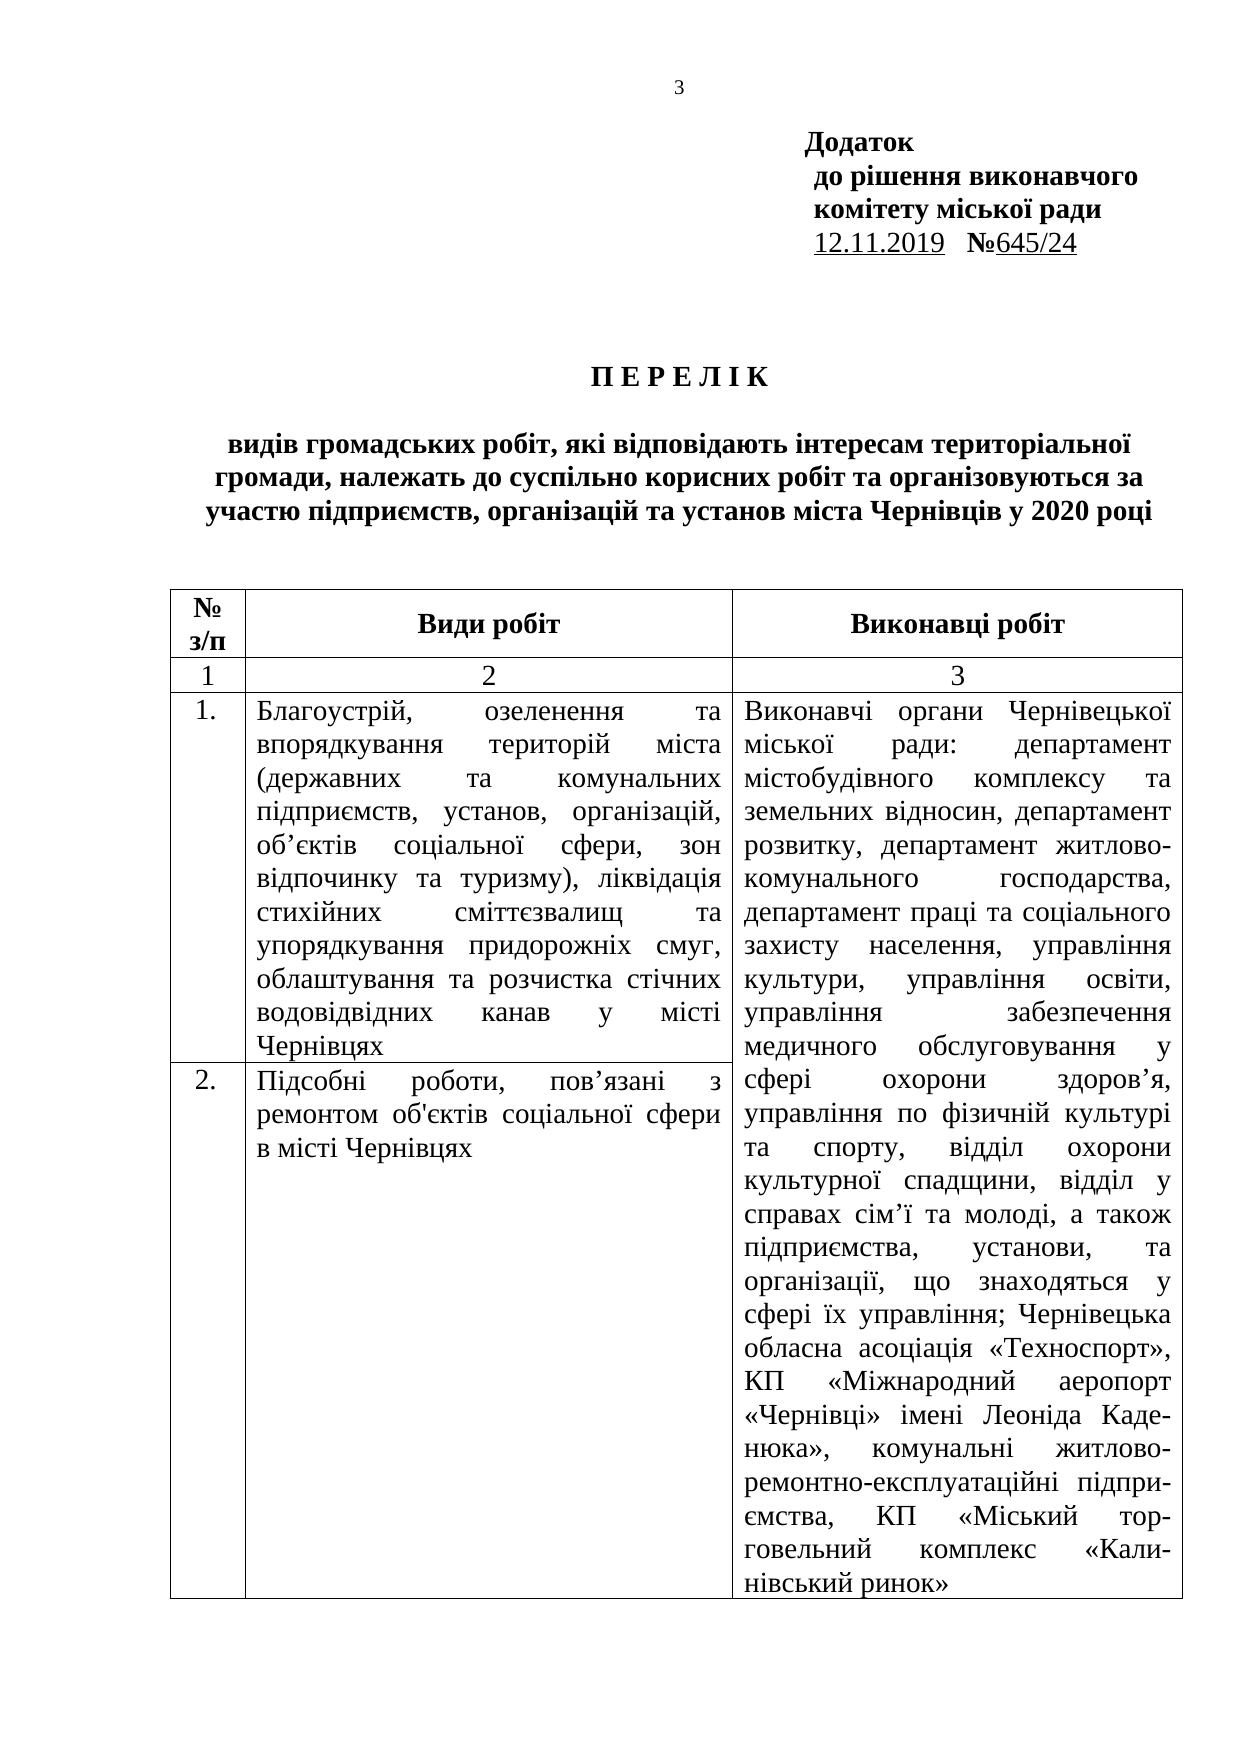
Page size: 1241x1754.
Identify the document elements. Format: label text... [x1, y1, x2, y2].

table_cell Підсобні роботи, пов’язані з ремонтом об'єктів соціальної сфери в місті Чернівцях [246, 1063, 732, 1598]
table_cell Благоустрій, озеленення та впорядкування територій міста (державних та комунальних підприємств, установ, організацій, об’єктів соціальної сфери, зон відпочинку та туризму), ліквідація стихійних сміттєзвалищ та упорядкування придорожніх смуг, облаштування та розчистка стічних водовідвідних канав у місті Чернівцях [246, 693, 732, 1062]
table_cell 3 [733, 658, 1182, 692]
table_cell [171, 693, 245, 1062]
table_cell 1 [171, 658, 245, 692]
table_header № з/п [171, 590, 245, 657]
table_cell Виконавчі органи Чернівецької міської ради: департамент містобудівного комплексу та земельних відносин, департамент розвитку, департамент житлово-комунального господарства, департамент праці та соціального захисту населення, управління культури, управління освіти, управління забезпечення медичного обслуговування у сфері охорони здоров’я, управління по фізичній культурі та спорту, відділ охорони культурної спадщини, відділ у справах сім’ї та молоді, а також підприємства, установи, та організації, що знаходяться у сфері їх управління; Чернівецька обласна асоціація «Техноспорт», КП «Міжнародний аеропорт «Чернівці» імені Леоніда Каде-нюка», комунальні житлово-ремонтно-експлуатаційні підпри-ємства, КП «Міський тор-говельний комплекс «Кали-нівський ринок» [733, 693, 1182, 1598]
text П Е Р Е Л І К [177, 359, 1181, 392]
table_header Виконавці робіт [733, 590, 1182, 657]
text до рішення виконавчого комітету міської ради [813, 158, 1181, 225]
text Додаток [177, 124, 1181, 158]
table_header Види робіт [246, 590, 732, 657]
table_cell [171, 1063, 245, 1598]
table_cell 2 [246, 658, 732, 692]
text видів громадських робіт, які відповідають інтересам територіальної громади, належать до суспільно корисних робіт та організовуються за участю підприємств, організацій та установ міста Чернівців у 2020 році [177, 426, 1181, 527]
text 12.11.2019 №645/24 [786, 225, 1181, 258]
